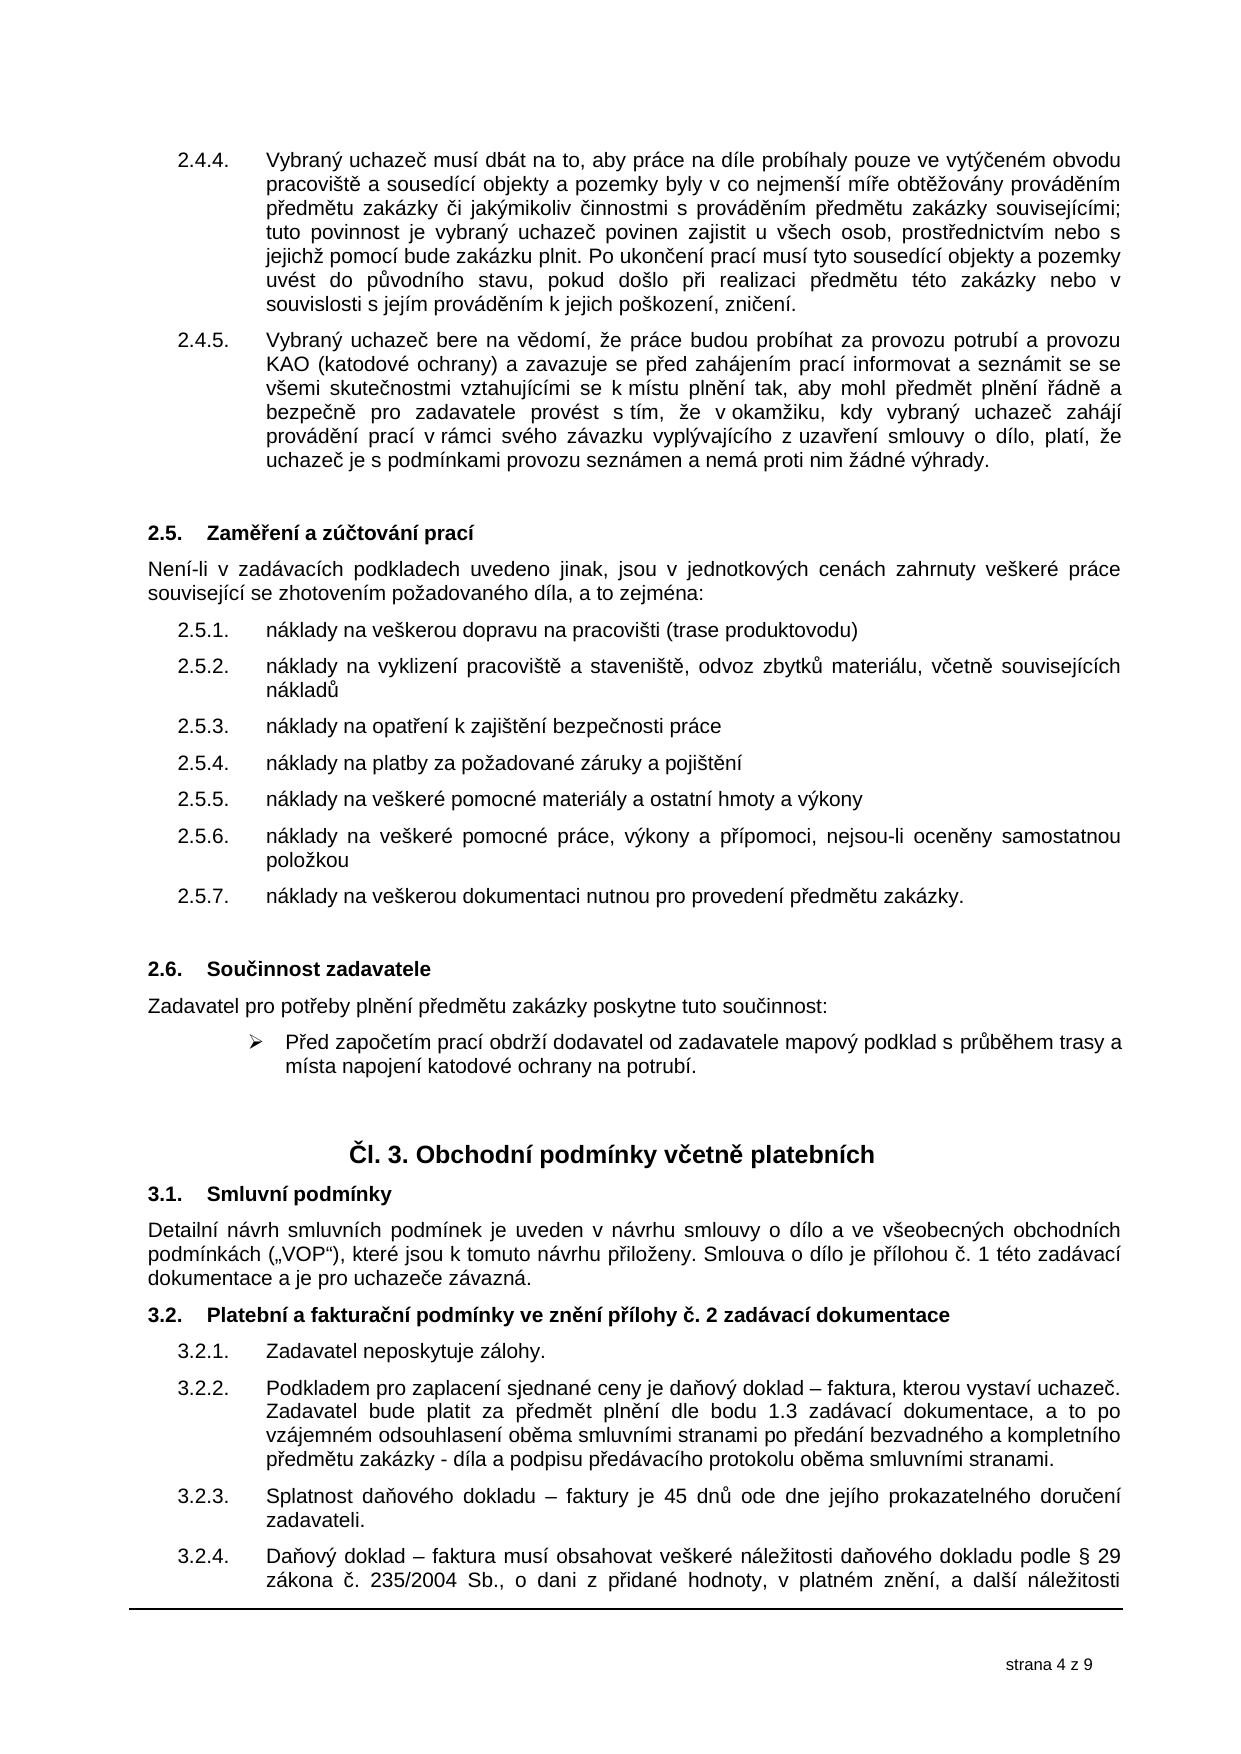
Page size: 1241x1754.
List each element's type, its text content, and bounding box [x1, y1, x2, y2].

text Vybraný uchazeč musí dbát na to, aby práce na díle probíhaly pouze ve vytýčeném obvodu pracoviště a sousedící objekty a pozemky byly v co nejmenší míře obtěžovány prováděním předmětu zakázky či jakýmikoliv činnostmi s prováděním předmětu zakázky souvisejícími; tuto povinnost je vybraný uchazeč povinen zajistit u všech osob, prostřednictvím nebo s jejichž pomocí bude zakázku plnit. Po ukončení prací musí tyto sousedící objekty a pozemky uvést do původního stavu, pokud došlo při realizaci předmětu této zakázky nebo v souvislosti s jejím prováděním k jejich poškození, zničení. [177, 148, 1122, 315]
text Vybraný uchazeč bere na vědomí, že práce budou probíhat za provozu potrubí a provozu KAO (katodové ochrany) a zavazuje se před zahájením prací informovat a seznámit se se všemi skutečnostmi vztahujícími se k místu plnění tak, aby mohl předmět plnění řádně a bezpečně pro zadavatele provést s tím, že v okamžiku, kdy vybraný uchazeč zahájí provádění prací v rámci svého závazku vyplývajícího z uzavření smlouvy o dílo, platí, že uchazeč je s podmínkami provozu seznámen a nemá proti nim žádné výhrady. [177, 328, 1122, 472]
text Zadavatel neposkytuje zálohy. [177, 1339, 1122, 1363]
text Obchodní podmínky včetně platebních [102, 1140, 1122, 1169]
text Zadavatel pro potřeby plnění předmětu zakázky poskytne tuto součinnost: [148, 993, 1122, 1017]
text Není-li v zadávacích podkladech uvedeno jinak, jsou v jednotkových cenách zahrnuty veškeré práce související se zhotovením požadovaného díla, a to zejména: [148, 557, 1122, 605]
text Platební a fakturační podmínky ve znění přílohy č. 2 zadávací dokumentace [148, 1302, 1122, 1326]
text Součinnost zadavatele [148, 957, 1122, 981]
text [177, 1544, 1122, 1592]
text náklady na platby za požadované záruky a pojištění [177, 751, 1122, 775]
text náklady na veškerou dokumentaci nutnou pro provedení předmětu zakázky. [177, 884, 1122, 908]
text Zaměření a zúčtování prací [148, 521, 1122, 544]
text Smluvní podmínky [148, 1182, 1122, 1206]
text náklady na veškeré pomocné materiály a ostatní hmoty a výkony [177, 787, 1122, 811]
text náklady na veškeré pomocné práce, výkony a přípomoci, nejsou-li oceněny samostatnou položkou [177, 824, 1122, 872]
text náklady na vyklizení pracoviště a staveniště, odvoz zbytků materiálu, včetně souvisejících nákladů [177, 654, 1122, 702]
text náklady na veškerou dopravu na pracovišti (trase produktovodu) [177, 617, 1122, 641]
text náklady na opatření k zajištění bezpečnosti práce [177, 714, 1122, 738]
text Podkladem pro zaplacení sjednané ceny je daňový doklad – faktura, kterou vystaví uchazeč. Zadavatel bude platit za předmět plnění dle bodu 1.3 zadávací dokumentace, a to po vzájemném odsouhlasení oběma smluvními stranami po předání bezvadného a kompletního předmětu zakázky - díla a podpisu předávacího protokolu oběma smluvními stranami. [177, 1375, 1122, 1471]
text Splatnost daňového dokladu – faktury je 45 dnů ode dne jejího prokazatelného doručení zadavateli. [177, 1484, 1122, 1532]
list Před započetím prací obdrží dodavatel od zadavatele mapový podklad s průběhem trasy a místa napojení katodové ochrany na potrubí. [248, 1030, 1122, 1078]
text Detailní návrh smluvních podmínek je uveden v návrhu smlouvy o dílo a ve všeobecných obchodních podmínkách („VOP“), které jsou k tomuto návrhu přiloženy. Smlouva o dílo je přílohou č. 1 této zadávací dokumentace a je pro uchazeče závazná. [148, 1218, 1122, 1290]
